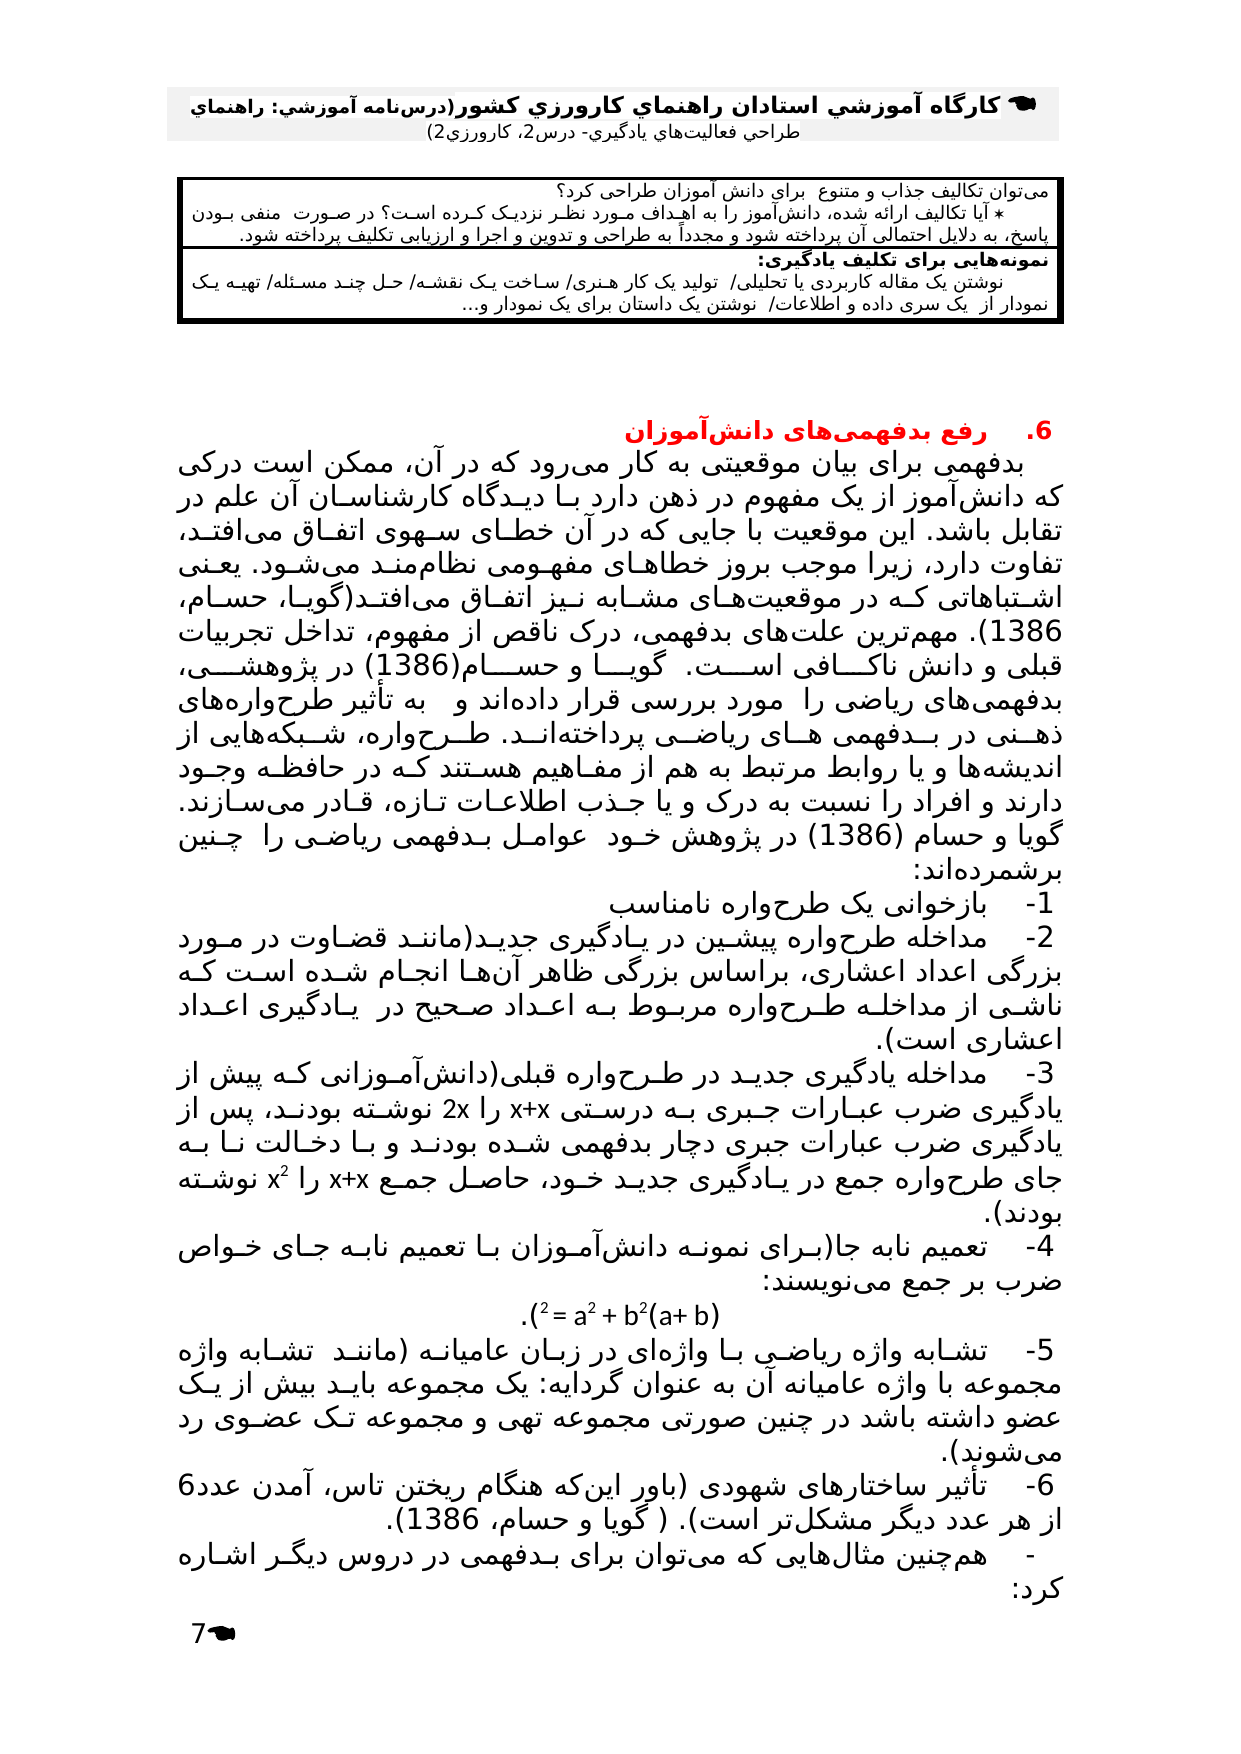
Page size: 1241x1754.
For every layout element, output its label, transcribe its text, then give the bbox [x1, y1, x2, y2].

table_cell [183, 180, 1057, 246]
list بازخوانی یک طرح‌واره نامناسب [177, 886, 1063, 920]
subtitle رفع بدفهمی‌های دانش‌آموزان [177, 416, 1026, 445]
table_cell نمونه‌هایی برای تکلیف یادگیری: نوشتن یک مقاله کاربردی یا تحلیلی/ تولید یک کار هنری/ ساخت یک نقشه/ حل چند مسئله/ تهیه یک نمودار از یک سری داده و اطلاعات/ نوشتن یک داستان برای یک نمودار و... [183, 249, 1057, 318]
list هم‌چنین مثال‌هایی که می‌توان برای بدفهمی در دروس دیگر اشاره کرد: [177, 1537, 1063, 1605]
list تعمیم نابه جا(برای نمونه دانش‌آموزان با تعمیم نابه جای خواص ضرب بر جمع می‌نویسند: [177, 1229, 1063, 1297]
list تأثیر ساختارهای شهودی (باور این‌که هنگام ریختن تاس، آمدن عدد6 از هر عدد دیگر مشکل‌تر است). ( گویا و حسام، 1386). [177, 1469, 1063, 1537]
list مداخله یادگیری جدید در طرح‌واره قبلی(دانش‌آموزانی که پیش از یادگیری ضرب عبارات جبری به درستی x+x را 2x نوشته بودند، پس از یادگیری ضرب عبارات جبری دچار بدفهمی شده بودند و با دخالت نا به جای طرح‌واره جمع در یادگیری جدید خود، حاصل جمع x+x را x2 نوشته بودند). [177, 1056, 1063, 1229]
list تشابه واژه ریاضی با واژه‌ای در زبان عامیانه (مانند تشابه واژه مجموعه با واژه عامیانه آن به عنوان گردایه: یک مجموعه باید بیش از یک عضو داشته باشد در چنین صورتی مجموعه تهی و مجموعه تک عضوی رد می‌شوند). [177, 1333, 1063, 1469]
list (a+ b)2 = a2 + b2). [177, 1297, 1063, 1333]
text بدفهمی برای بیان موقعیتی به کار می‌رود که در آن، ممکن است درکی که دانش‌آموز از یک مفهوم در ذهن دارد با دیدگاه کارشناسان آن علم در تقابل باشد. این موقعیت با جایی که در آن خطای سهوی اتفاق می‌افتد، تفاوت دارد، زیرا موجب بروز خطاهای مفهومی نظام‌مند می‌شود. یعنی اشتباهاتی که در موقعیت‌های مشابه نیز اتفاق می‌افتد(گویا، حسام، 1386). مهم‌ترین علت‌های بدفهمی، درک ناقص از مفهوم، تداخل تجربیات قبلی و دانش ناکافی است. گویا و حسام(1386) در پژوهشی، بدفهمی‌های ریاضی را مورد بررسی قرار داده‌اند و به تأثیر طرح‌واره‌های ذهنی در بدفهمی‌ های ریاضی پرداخته‌اند. طرح‌واره، شبکه‌هایی از اندیشه‌ها و یا روابط مرتبط به هم از مفاهیم هستند که در حافظه وجود دارند و افراد را نسبت به درک و یا جذب اطلاعات تازه، قادر می‌سازند. گویا و حسام (1386) در پژوهش خود عوامل بدفهمی ریاضی را چنین برشمرده‌اند: [177, 445, 1063, 886]
list مداخله طرح‌واره پیشین در یادگیری جدید(مانند قضاوت در مورد بزرگی اعداد اعشاری، براساس بزرگی ظاهر آن‌ها انجام شده است که ناشی از مداخله طرح‌واره مربوط به اعداد صحیح در یادگیری اعداد اعشاری است). [177, 920, 1063, 1056]
